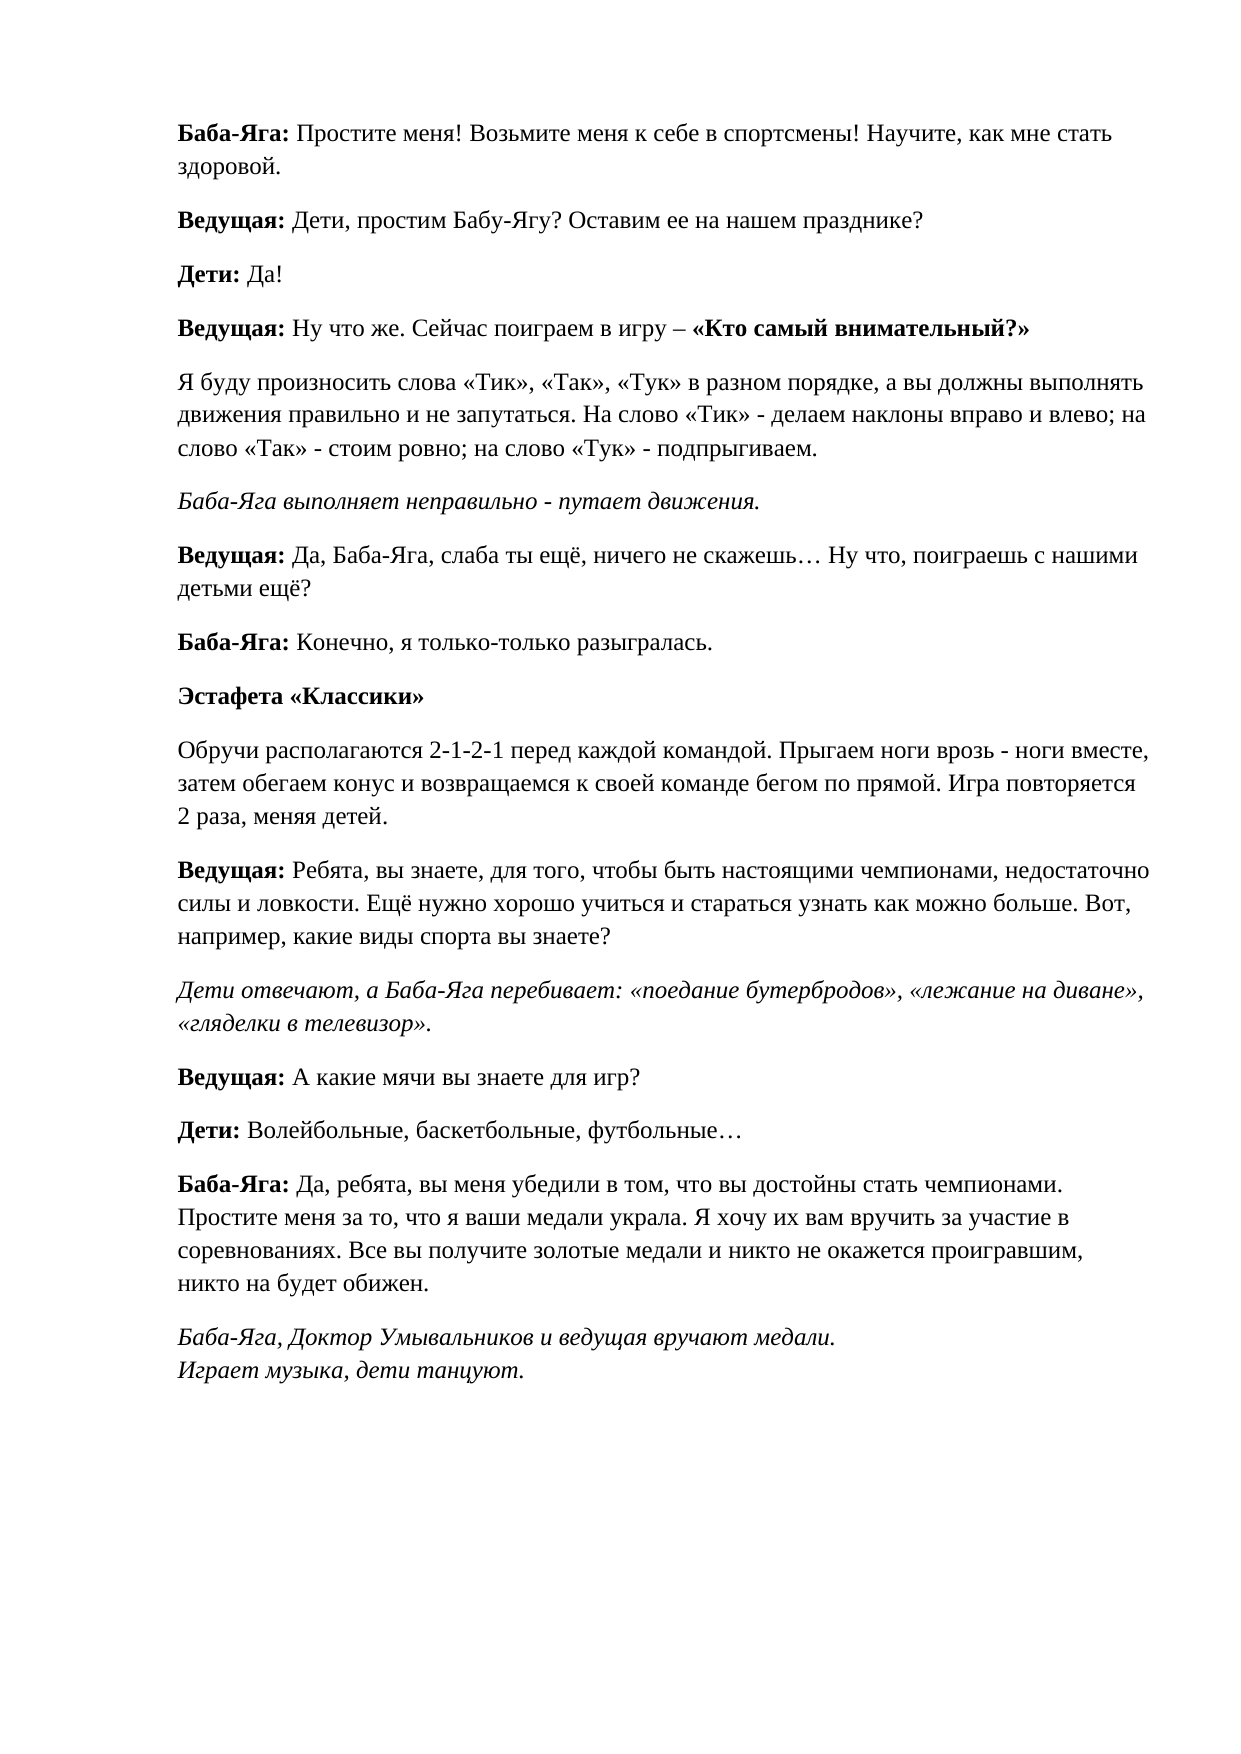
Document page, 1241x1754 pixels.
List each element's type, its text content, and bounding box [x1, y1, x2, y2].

text Баба-Яга: Конечно, я только-только разыгралась. [177, 627, 1152, 656]
text Ведущая: А какие мячи вы знаете для игр? [177, 1062, 1152, 1090]
text Дети: Да! [177, 259, 1152, 288]
text Я буду произносить слова «Тик», «Так», «Тук» в разном порядке, а вы должны выполнять движения правильно и не запутаться. На слово «Тик» - делаем наклоны вправо и влево; на слово «Так» - стоим ровно; на слово «Тук» - подпрыгиваем. [177, 367, 1152, 461]
text Ведущая: Да, Баба-Яга, слаба ты ещё, ничего не скажешь… Ну что, поиграешь с нашими детьми ещё? [177, 540, 1152, 602]
text Ведущая: Ну что же. Сейчас поиграем в игру – «Кто самый внимательный?» [177, 313, 1152, 341]
text Баба-Яга: Да, ребята, вы меня убедили в том, что вы достойны стать чемпионами. Простите меня за то, что я ваши медали украла. Я хочу их вам вручить за участие в соревнованиях. Все вы получите золотые медали и никто не окажется проигравшим, никто на будет обижен. [177, 1169, 1152, 1297]
text Дети: Волейбольные, баскетбольные, футбольные… [177, 1115, 1152, 1144]
text Баба-Яга: Простите меня! Возьмите меня к себе в спортсмены! Научите, как мне стать здоровой. [177, 118, 1152, 180]
text Ведущая: Дети, простим Бабу-Ягу? Оставим ее на нашем празднике? [177, 205, 1152, 234]
text Ведущая: Ребята, вы знаете, для того, чтобы быть настоящими чемпионами, недостаточно силы и ловкости. Ещё нужно хорошо учиться и стараться узнать как можно больше. Вот, например, какие виды спорта вы знаете? [177, 855, 1152, 949]
text Эстафета «Классики» [177, 681, 1152, 710]
text Дети отвечают, а Баба-Яга перебивает: «поедание бутербродов», «лежание на диване», «гляделки в телевизор». [177, 975, 1152, 1036]
text Баба-Яга выполняет неправильно - путает движения. [177, 486, 1152, 515]
text Баба-Яга, Доктор Умывальников и ведущая вручают медали. Играет музыка, дети танцуют. [177, 1322, 1152, 1384]
text Обручи располагаются 2-1-2-1 перед каждой командой. Прыгаем ноги врозь - ноги вместе, затем обегаем конус и возвращаемся к своей команде бегом по прямой. Игра повторяется 2 раза, меняя детей. [177, 735, 1152, 830]
